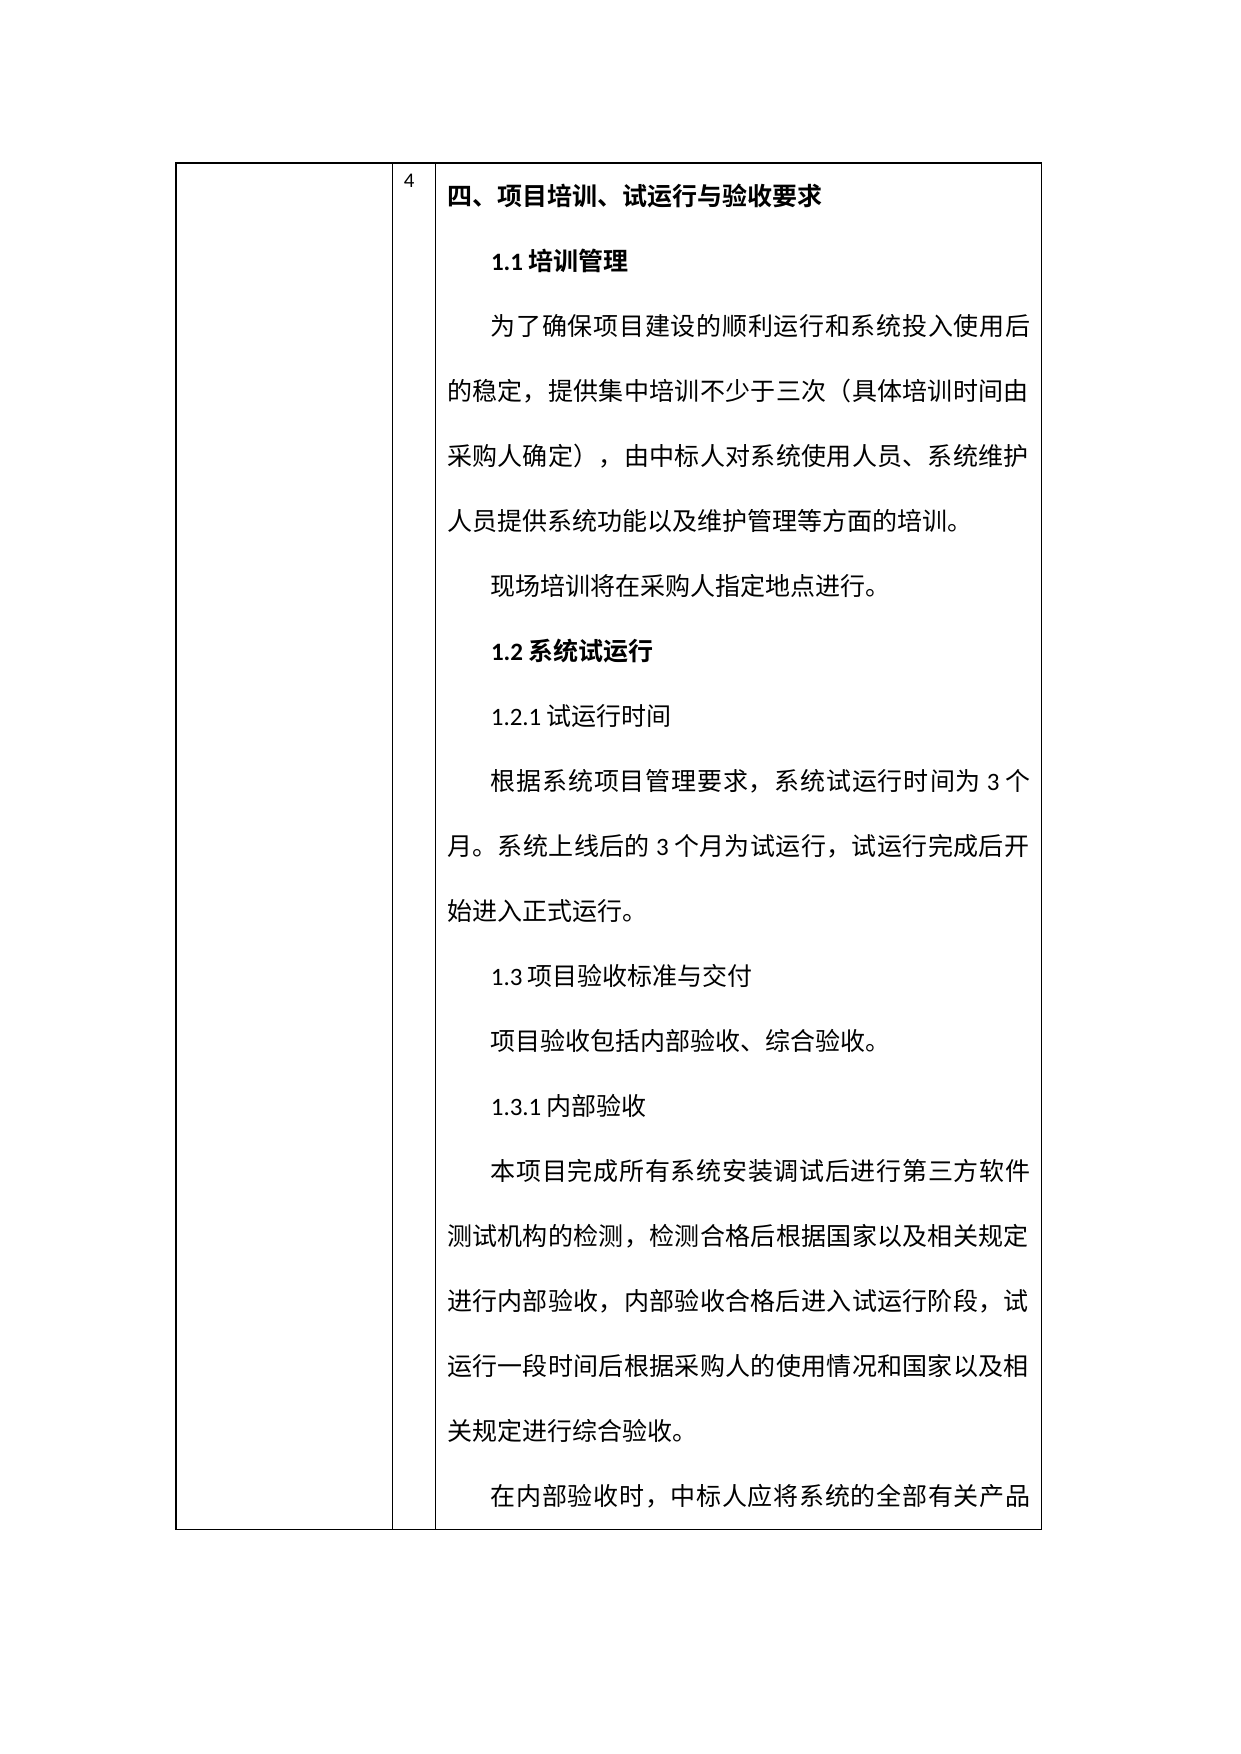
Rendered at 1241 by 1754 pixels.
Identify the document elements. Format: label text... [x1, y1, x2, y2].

table_cell [177, 164, 392, 1528]
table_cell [436, 164, 1041, 1528]
table_cell 4 [393, 164, 435, 1528]
